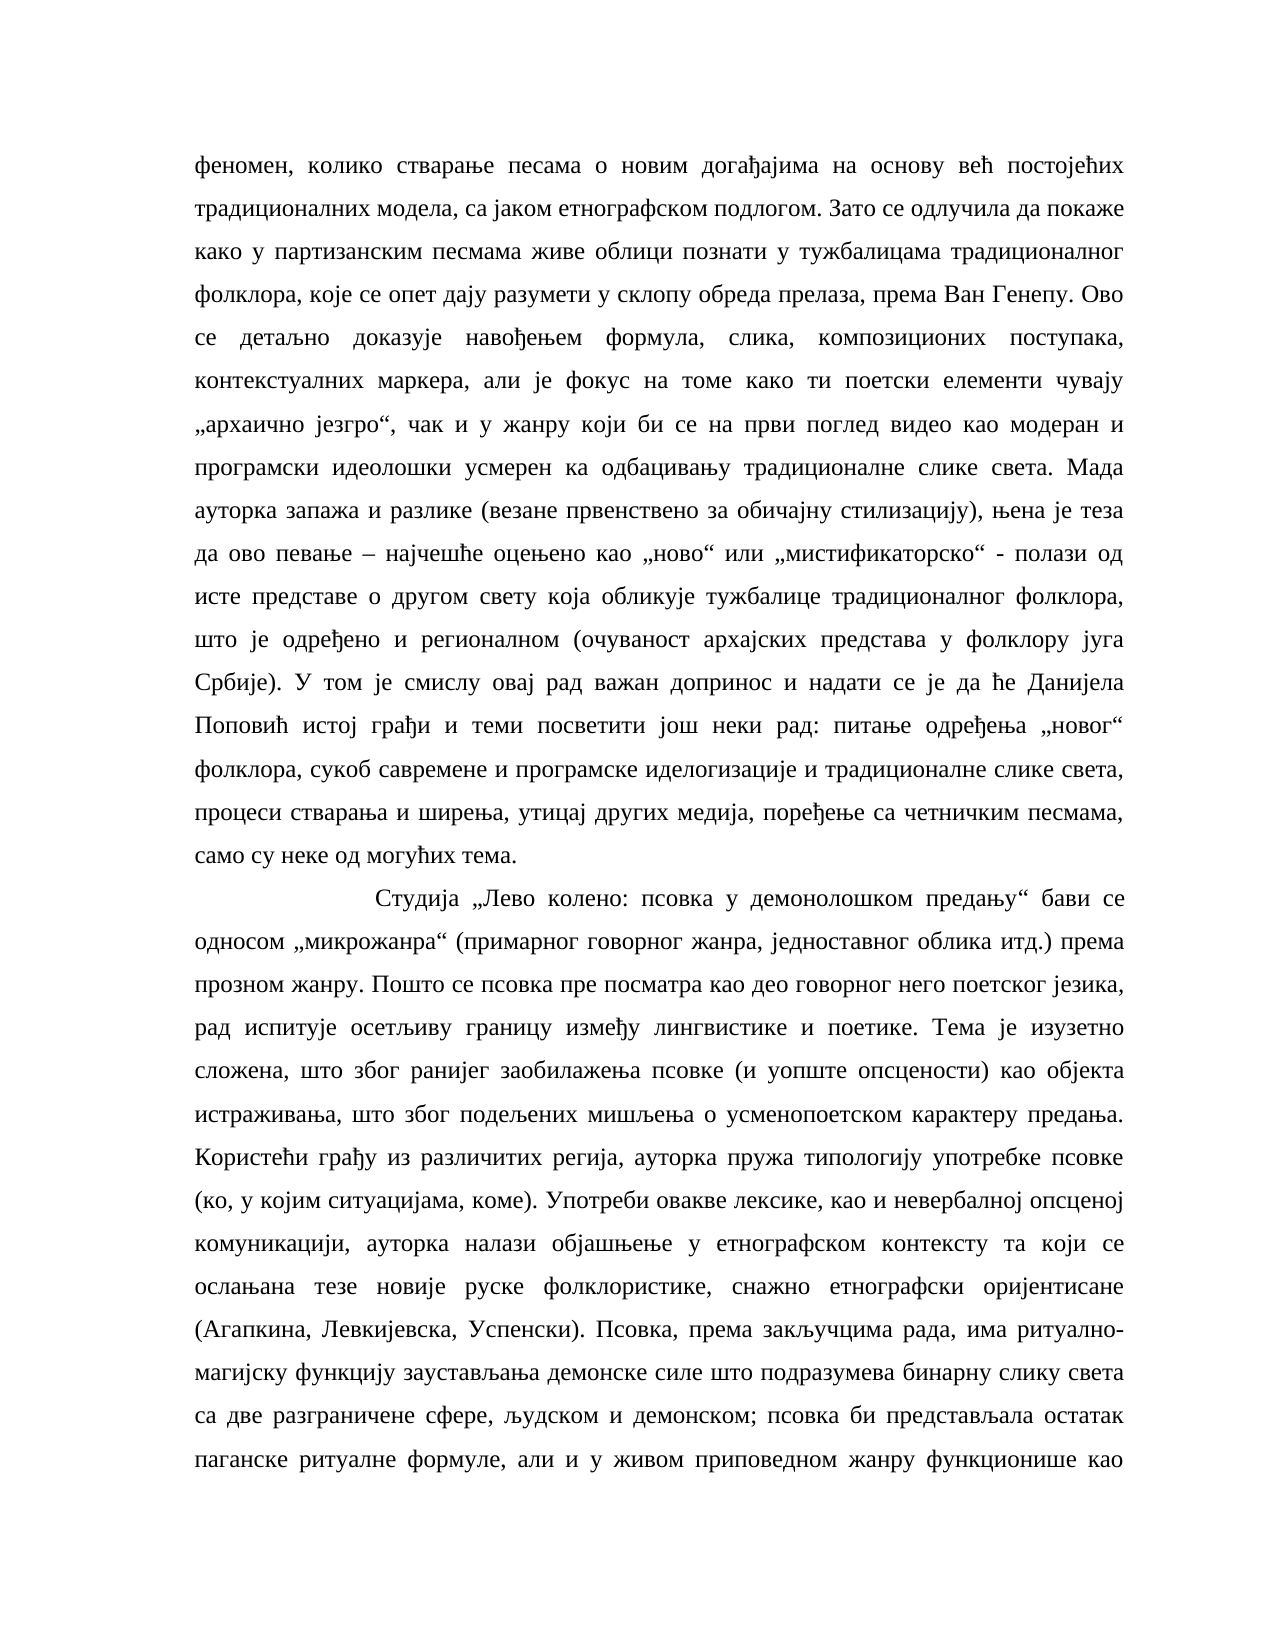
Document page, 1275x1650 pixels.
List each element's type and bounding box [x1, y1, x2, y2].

list [194, 150, 1125, 1472]
